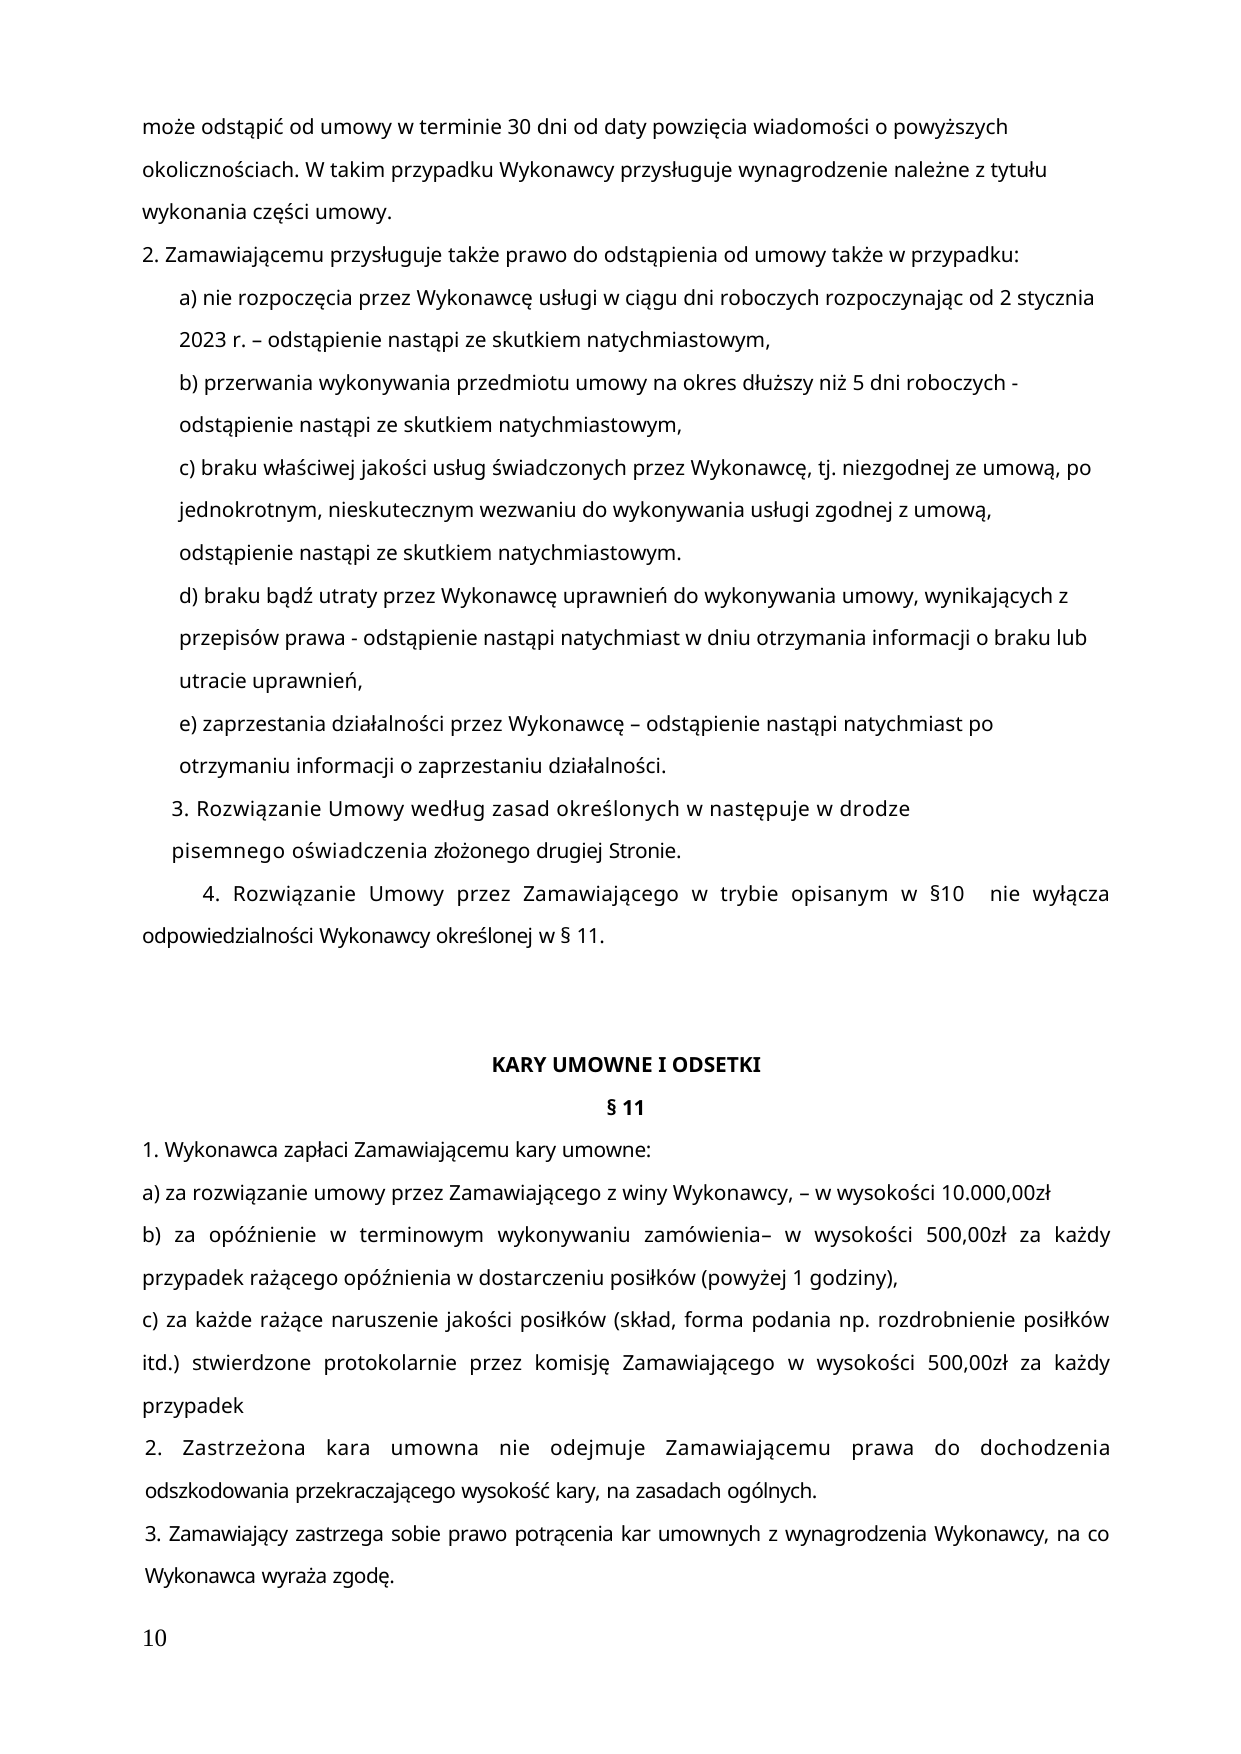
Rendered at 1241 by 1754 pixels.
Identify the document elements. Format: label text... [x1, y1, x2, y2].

text c) braku właściwej jakości usług świadczonych przez Wykonawcę, tj. niezgodnej ze umową, po jednokrotnym, nieskutecznym wezwaniu do wykonywania usługi zgodnej z umową, odstąpienie nastąpi ze skutkiem natychmiastowym. [179, 453, 1110, 567]
text a) nie rozpoczęcia przez Wykonawcę usługi w ciągu dni roboczych rozpoczynając od 2 stycznia 2023 r. – odstąpienie nastąpi ze skutkiem natychmiastowym, [179, 283, 1110, 354]
text e) zaprzestania działalności przez Wykonawcę – odstąpienie nastąpi natychmiast po otrzymaniu informacji o zaprzestaniu działalności. [179, 709, 1110, 780]
text d) braku bądź utraty przez Wykonawcę uprawnień do wykonywania umowy, wynikających z przepisów prawa - odstąpienie nastąpi natychmiast w dniu otrzymania informacji o braku lub utracie uprawnień, [179, 581, 1110, 694]
text b) przerwania wykonywania przedmiotu umowy na okres dłuższy niż 5 dni roboczych - odstąpienie nastąpi ze skutkiem natychmiastowym, [179, 368, 1110, 439]
text a) za rozwiązanie umowy przez Zamawiającego z winy Wykonawcy, – w wysokości 10.000,00zł [142, 1178, 1110, 1206]
text 4. Rozwiązanie Umowy przez Zamawiającego w trybie opisanym w §10 nie wyłącza odpowiedzialności Wykonawcy określonej w § 11. [142, 879, 1110, 950]
text 2. Zastrzeżona kara umowna nie odejmuje Zamawiającemu prawa do dochodzenia odszkodowania przekraczającego wysokość kary, na zasadach ogólnych. [144, 1433, 1110, 1504]
text pisemnego oświadczenia złożonego drugiej Stronie. [142, 836, 1110, 865]
text § 11 [142, 1093, 1110, 1121]
text c) za każde rażące naruszenie jakości posiłków (skład, forma podania np. rozdrobnienie posiłków itd.) stwierdzone protokolarnie przez komisję Zamawiającego w wysokości 500,00zł za każdy przypadek [142, 1306, 1110, 1419]
text 3. Zamawiający zastrzega sobie prawo potrącenia kar umownych z wynagrodzenia Wykonawcy, na co Wykonawca wyraża zgodę. [144, 1519, 1110, 1590]
text 1. Wykonawca zapłaci Zamawiającemu kary umowne: [142, 1135, 1110, 1164]
text b) za opóźnienie w terminowym wykonywaniu zamówienia– w wysokości 500,00zł za każdy przypadek rażącego opóźnienia w dostarczeniu posiłków (powyżej 1 godziny), [142, 1220, 1110, 1291]
text KARY UMOWNE I ODSETKI [142, 1050, 1110, 1078]
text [142, 112, 1110, 226]
text 2. Zamawiającemu przysługuje także prawo do odstąpienia od umowy także w przypadku: [142, 240, 1110, 268]
text 3. Rozwiązanie Umowy według zasad określonych w następuje w drodze [142, 794, 1110, 822]
